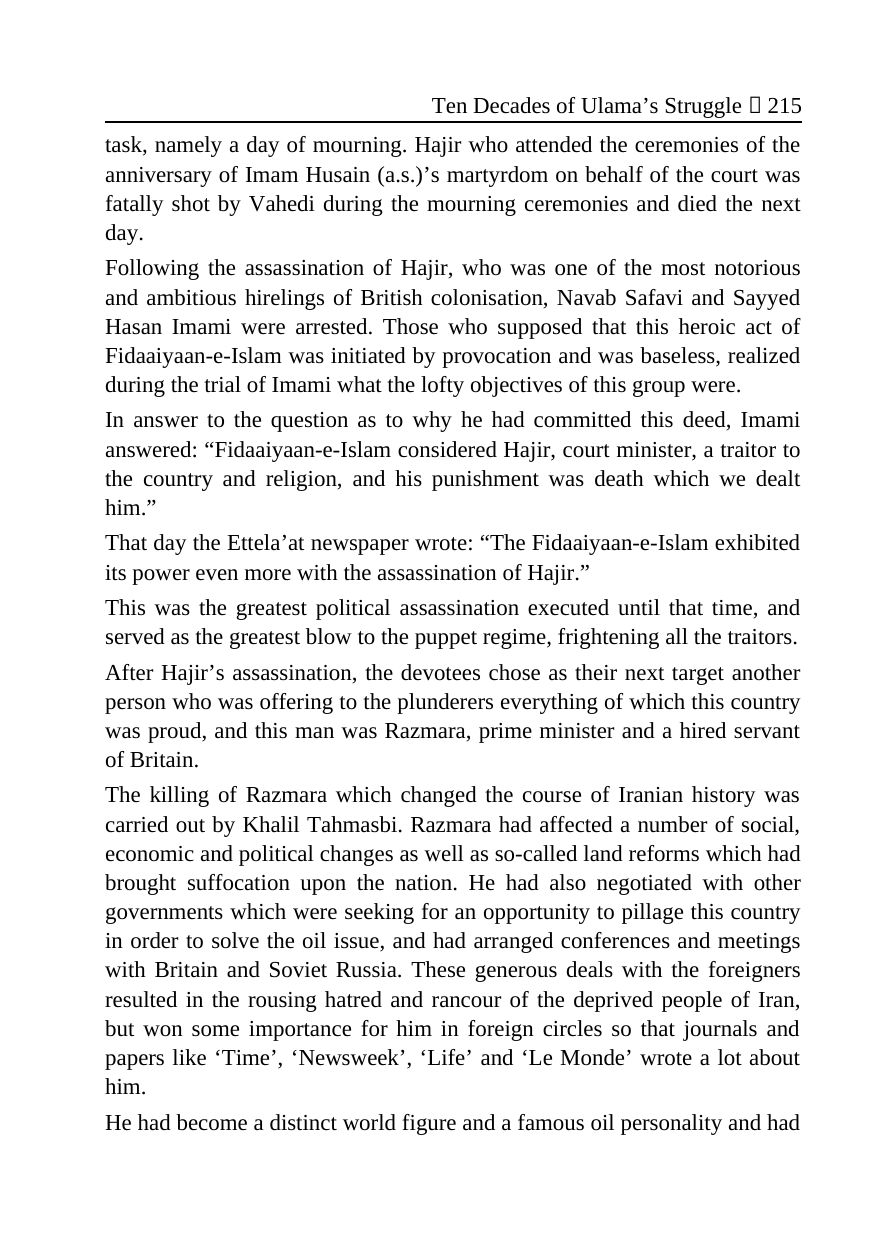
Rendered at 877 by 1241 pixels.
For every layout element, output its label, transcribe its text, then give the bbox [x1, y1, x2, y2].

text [105, 1107, 802, 1136]
text The killing of Razmara which changed the course of Iranian history was carried out by Khalil Tahmasbi. Razmara had affected a number of social, economic and political changes as well as so-called land reforms which had brought suffocation upon the nation. He had also negotiated with other governments which were seeking for an opportunity to pillage this country in order to solve the oil issue, and had arranged conferences and meetings with Britain and Soviet Russia. These generous deals with the foreigners resulted in the rousing hatred and rancour of the deprived people of Iran, but won some importance for him in foreign circles so that journals and papers like ‘Time’, ‘Newsweek’, ‘Life’ and ‘Le Monde’ wrote a lot about him. [105, 779, 802, 1100]
text That day the Ettela’at newspaper wrote: “The Fidaaiyaan-e-Islam exhibited its power even more with the assassination of Hajir.” [105, 527, 802, 586]
text This was the greatest political assassination executed until that time, and served as the greatest blow to the puppet regime, frightening all the traitors. [105, 592, 802, 650]
text Following the assassination of Hajir, who was one of the most notorious and ambitious hirelings of British colonisation, Navab Safavi and Sayyed Hasan Imami were arrested. Those who supposed that this heroic act of Fidaaiyaan-e-Islam was initiated by provocation and was baseless, realized during the trial of Imami what the lofty objectives of this group were. [105, 252, 802, 398]
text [105, 129, 802, 246]
text In answer to the question as to why he had committed this deed, Imami answered: “Fidaaiyaan-e-Islam considered Hajir, court minister, a traitor to the country and religion, and his punishment was death which we dealt him.” [105, 404, 802, 521]
text After Hajir’s assassination, the devotees chose as their next target another person who was offering to the plunderers everything of which this country was proud, and this man was Razmara, prime minister and a hired servant of Britain. [105, 657, 802, 773]
